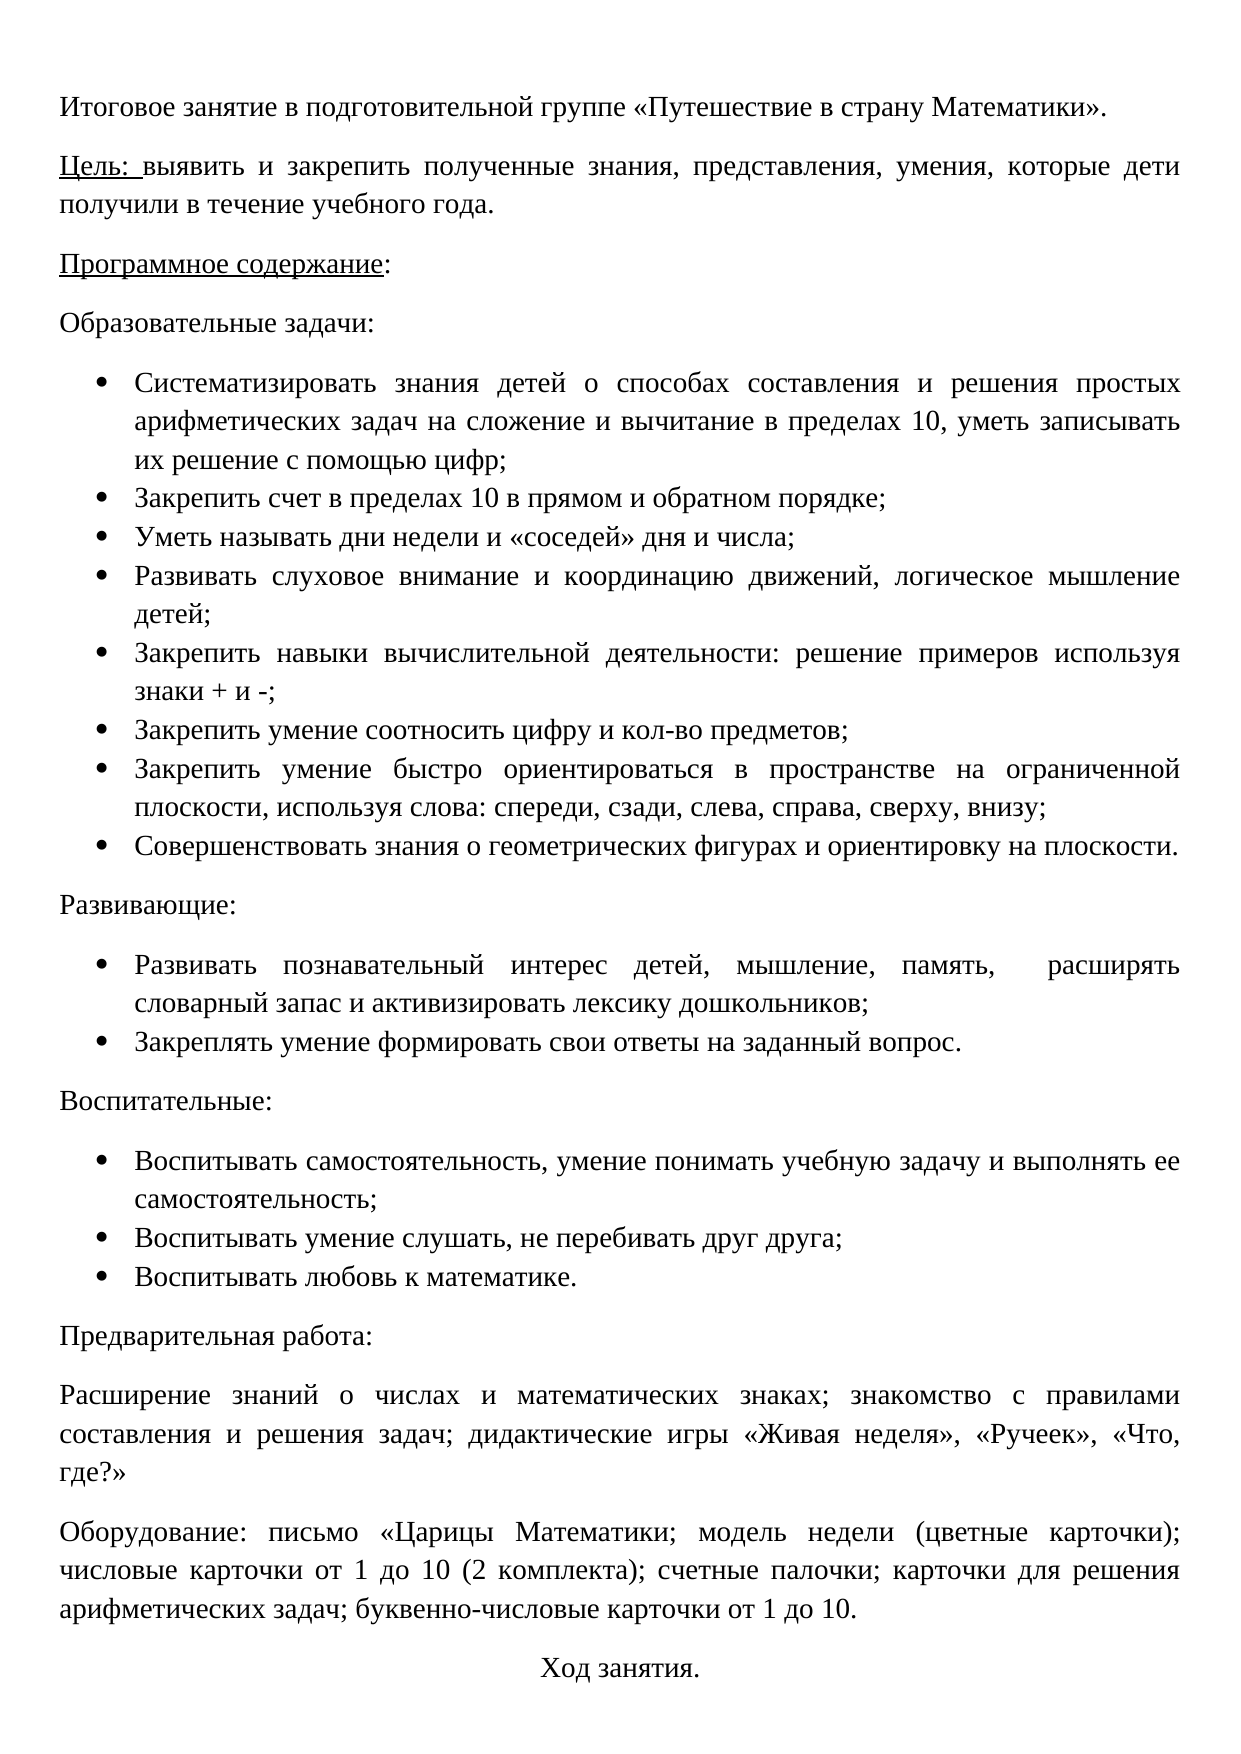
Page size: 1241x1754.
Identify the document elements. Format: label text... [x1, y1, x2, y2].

list Уметь называть дни недели и «соседей» дня и числа; [97, 519, 1181, 553]
text Цель: выявить и закрепить полученные знания, представления, умения, которые дети получили в течение учебного года. [59, 148, 1181, 220]
list Закрепить счет в пределах 10 в прямом и обратном порядке; [97, 480, 1181, 514]
list Воспитывать любовь к математике. [97, 1259, 1181, 1292]
list Закреплять умение формировать свои ответы на заданный вопрос. [97, 1024, 1181, 1058]
list Систематизировать знания детей о способах составления и решения простых арифметических задач на сложение и вычитание в пределах 10, уметь записывать их решение с помощью цифр; [97, 365, 1181, 475]
text Программное содержание: [59, 246, 1181, 279]
list Развивать слуховое внимание и координацию движений, логическое мышление детей; [97, 558, 1181, 630]
list Закрепить навыки вычислительной деятельности: решение примеров используя знаки + и -; [97, 635, 1181, 707]
text Воспитательные: [59, 1083, 1181, 1117]
list Воспитывать умение слушать, не перебивать друг друга; [97, 1220, 1181, 1254]
list Закрепить умение соотносить цифру и кол-во предметов; [97, 712, 1181, 746]
list Совершенствовать знания о геометрических фигурах и ориентировку на плоскости. [97, 828, 1181, 862]
text Расширение знаний о числах и математических знаках; знакомство с правилами составления и решения задач; дидактические игры «Живая неделя», «Ручеек», «Что, где?» [59, 1377, 1181, 1488]
text Образовательные задачи: [59, 305, 1181, 339]
text Итоговое занятие в подготовительной группе «Путешествие в страну Математики». [59, 89, 1181, 122]
list Воспитывать самостоятельность, умение понимать учебную задачу и выполнять ее самостоятельность; [97, 1143, 1181, 1215]
text Развивающие: [59, 887, 1181, 921]
text Оборудование: письмо «Царицы Математики; модель недели (цветные карточки); числовые карточки от 1 до 10 (2 комплекта); счетные палочки; карточки для решения арифметических задач; буквенно-числовые карточки от 1 до 10. [59, 1514, 1181, 1624]
text Ход занятия. [59, 1650, 1181, 1684]
text Предварительная работа: [59, 1318, 1181, 1352]
list Развивать познавательный интерес детей, мышление, память, расширять словарный запас и активизировать лексику дошкольников; [97, 947, 1181, 1019]
list Закрепить умение быстро ориентироваться в пространстве на ограниченной плоскости, используя слова: спереди, сзади, слева, справа, сверху, внизу; [97, 751, 1181, 823]
